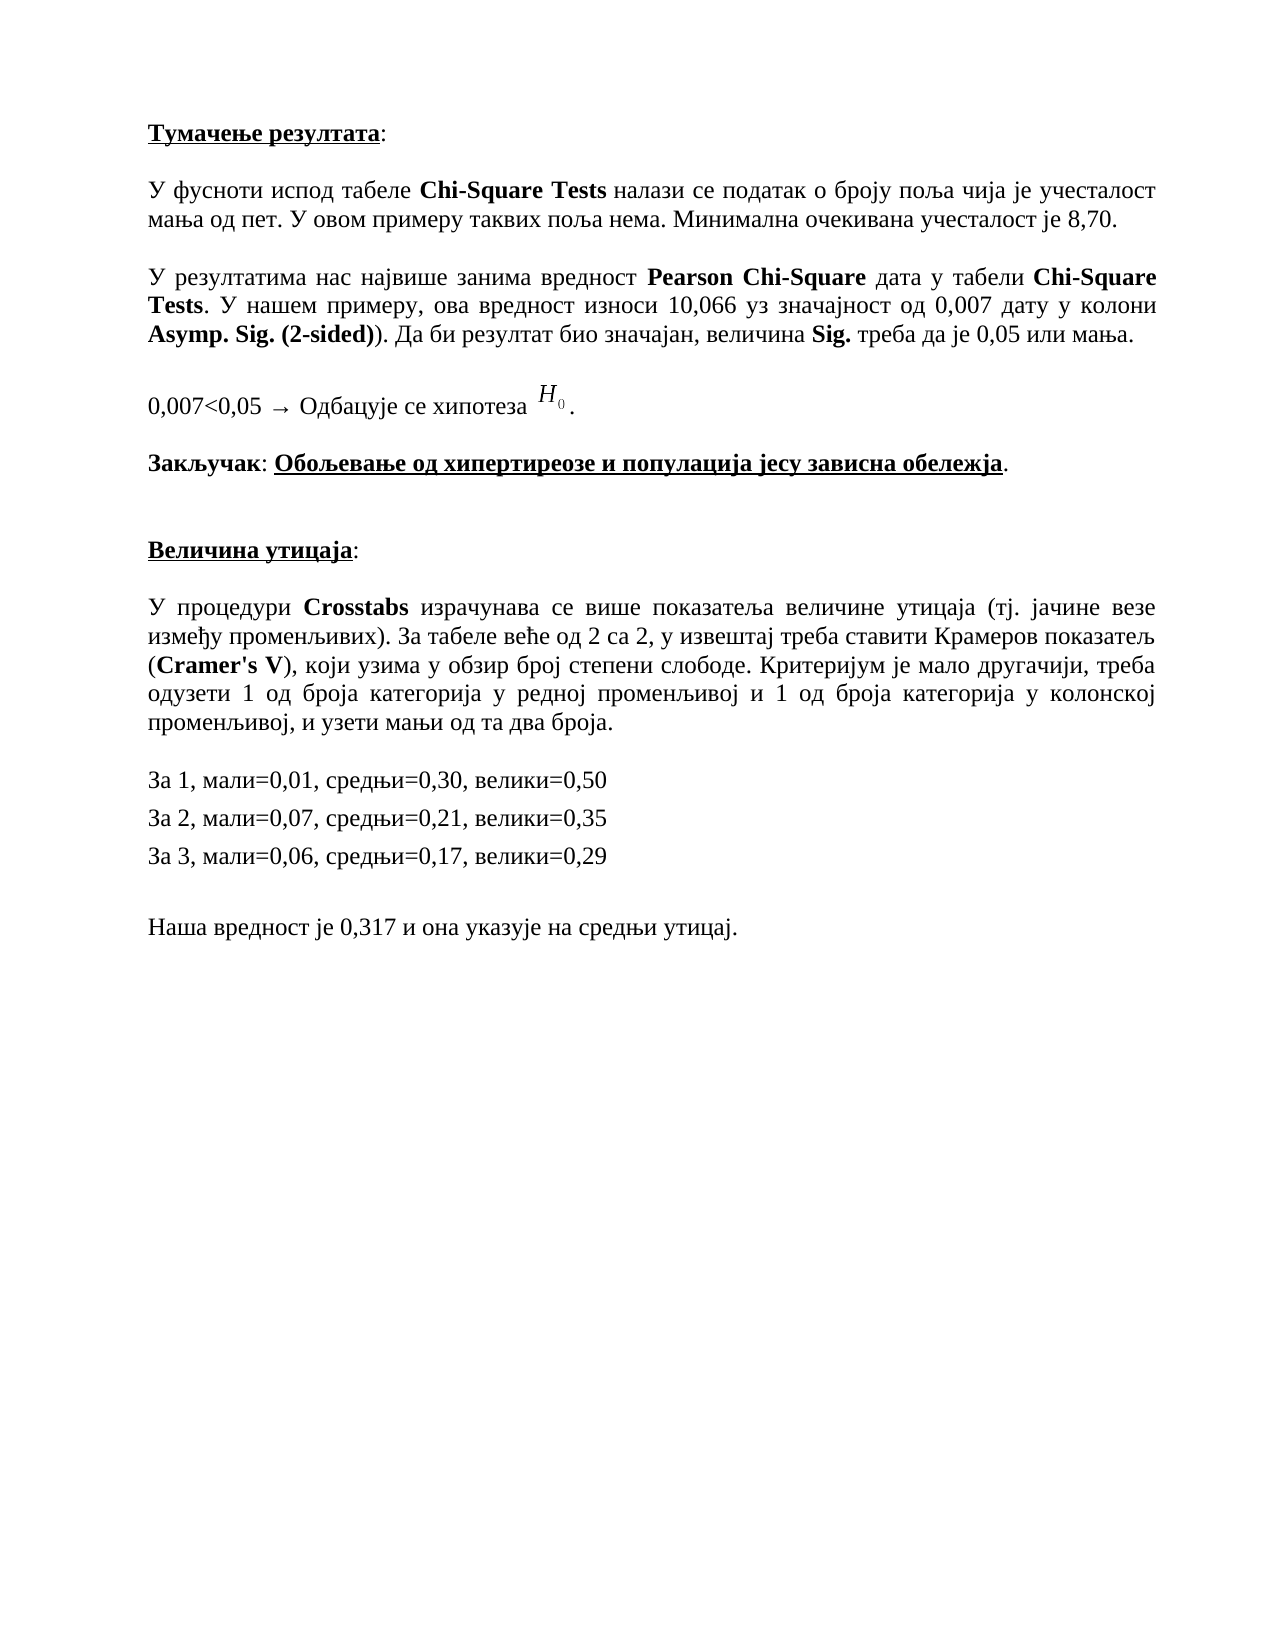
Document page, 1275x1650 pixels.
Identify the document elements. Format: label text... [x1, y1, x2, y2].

text За 2, мали=0,07, средњи=0,21, велики=0,35 [148, 803, 1157, 832]
text У резултатима нас највише занима вредност Pearson Chi-Square дата у табели Chi-Square Tests. У нашем примеру, ова вредност износи 10,066 уз значајност од 0,007 дату у колони Asymp. Sig. (2-sided)). Да би резултат био значајан, величина Sig. треба да је 0,05 или мања. [148, 262, 1157, 348]
text За 3, мали=0,06, средњи=0,17, велики=0,29 [148, 841, 1157, 870]
text У процедури Crosstabs израчунава се више показатеља величине утицаја (тј. јачине везе између променљивих). За табеле веће од 2 са 2, у извештај треба ставити Крамеров показатељ (Cramer's V), који узима у обзир број степени слободе. Критеријум је мало другачији, треба одузети 1 од броја категорија у редној променљивој и 1 од броја категорија у колонској променљивој, и узети мањи од та два броја. [148, 592, 1157, 736]
text Наша вредност је 0,317 и она указује на средњи утицај. [148, 912, 1157, 941]
text У фусноти испод табеле Chi-Square Tests налази се податак о броју поља чија је учесталост мања од пет. У овом примеру таквих поља нема. Минимална очекивана учесталост је 8,70. [148, 176, 1157, 233]
text Закључак: Обољевање од хипертиреозе и популација јесу зависна обележја. [148, 448, 1157, 477]
text 0,007<0,05 → Одбацује се хипотеза . [148, 377, 1157, 420]
text Величина утицаја: [148, 535, 1157, 563]
text За 1, мали=0,01, средњи=0,30, велики=0,50 [148, 765, 1157, 793]
text Тумачење резултата: [148, 118, 1157, 147]
